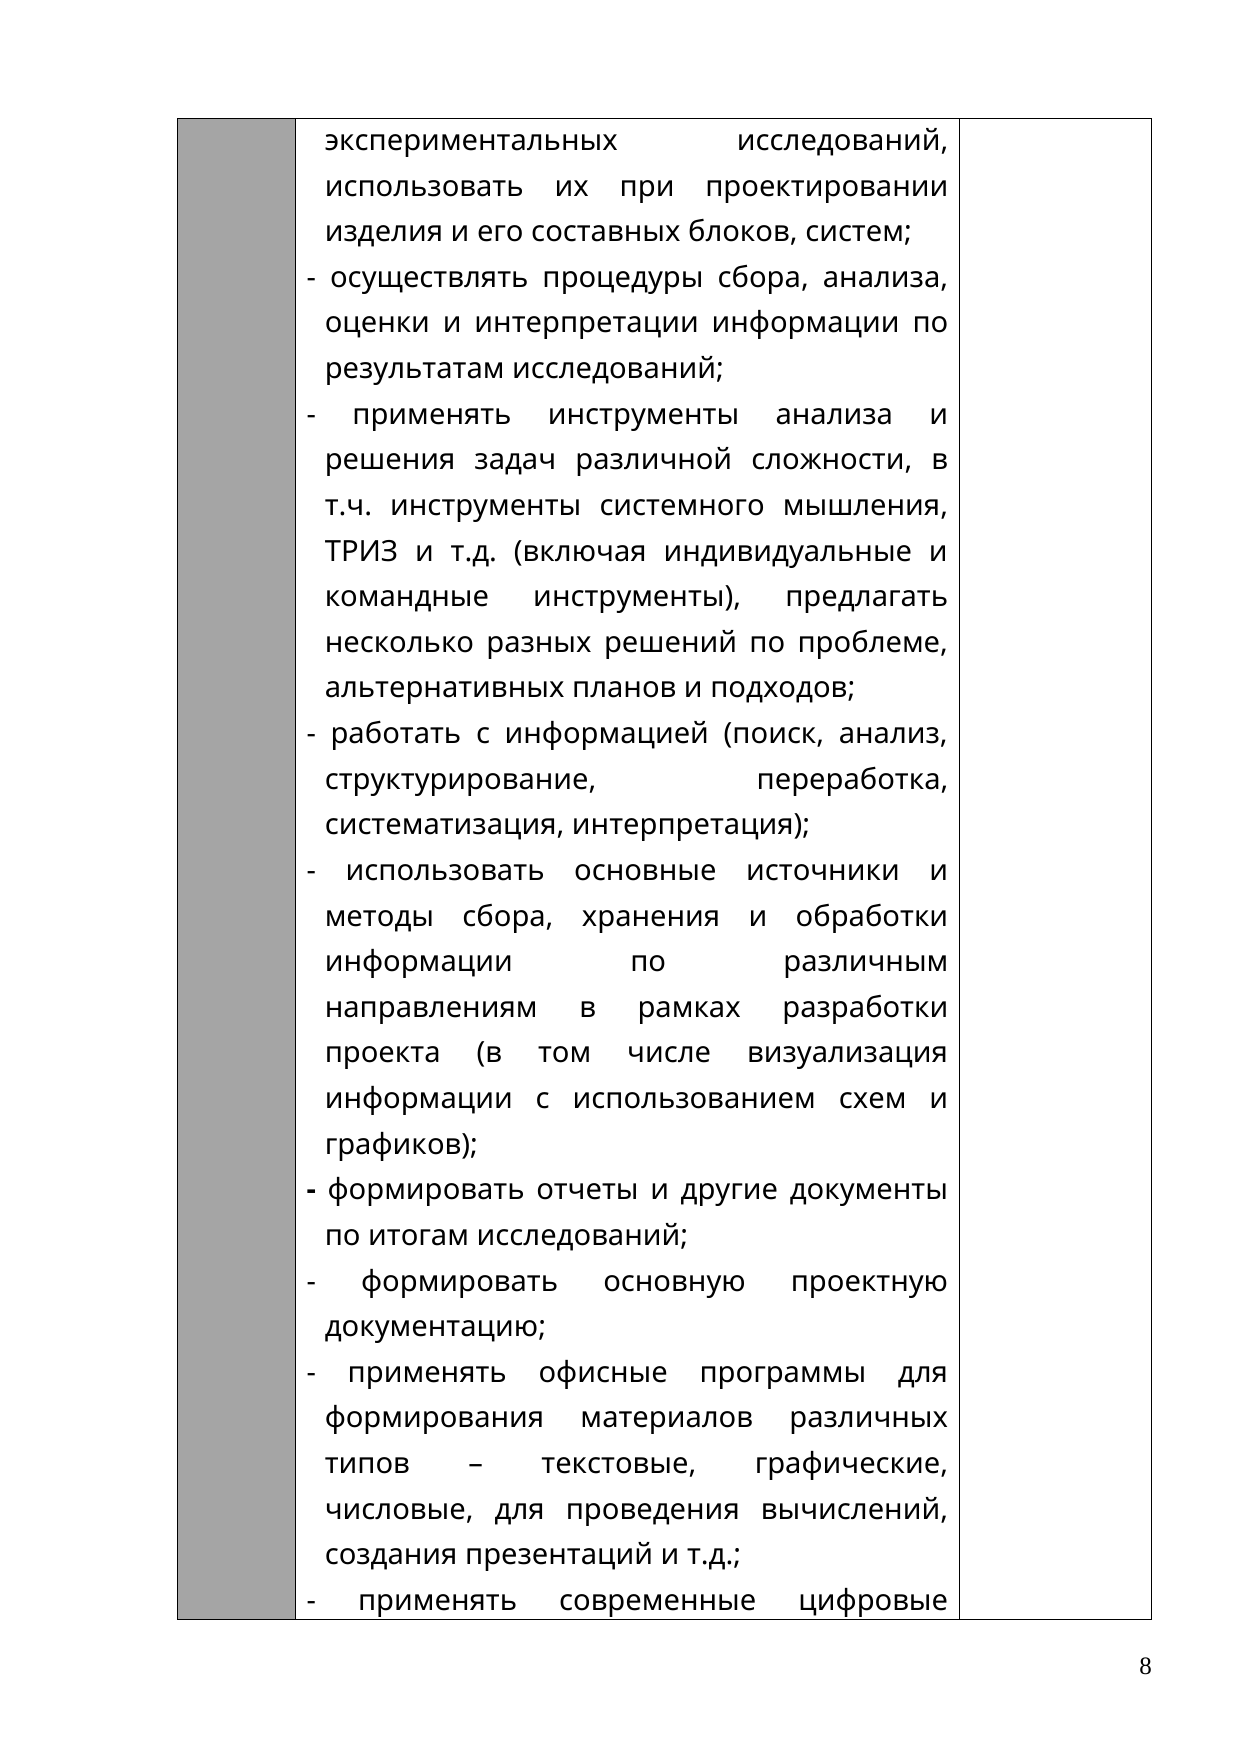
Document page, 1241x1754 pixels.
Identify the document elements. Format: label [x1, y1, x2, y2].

table_cell [296, 119, 959, 1619]
table_cell [960, 119, 1151, 1619]
